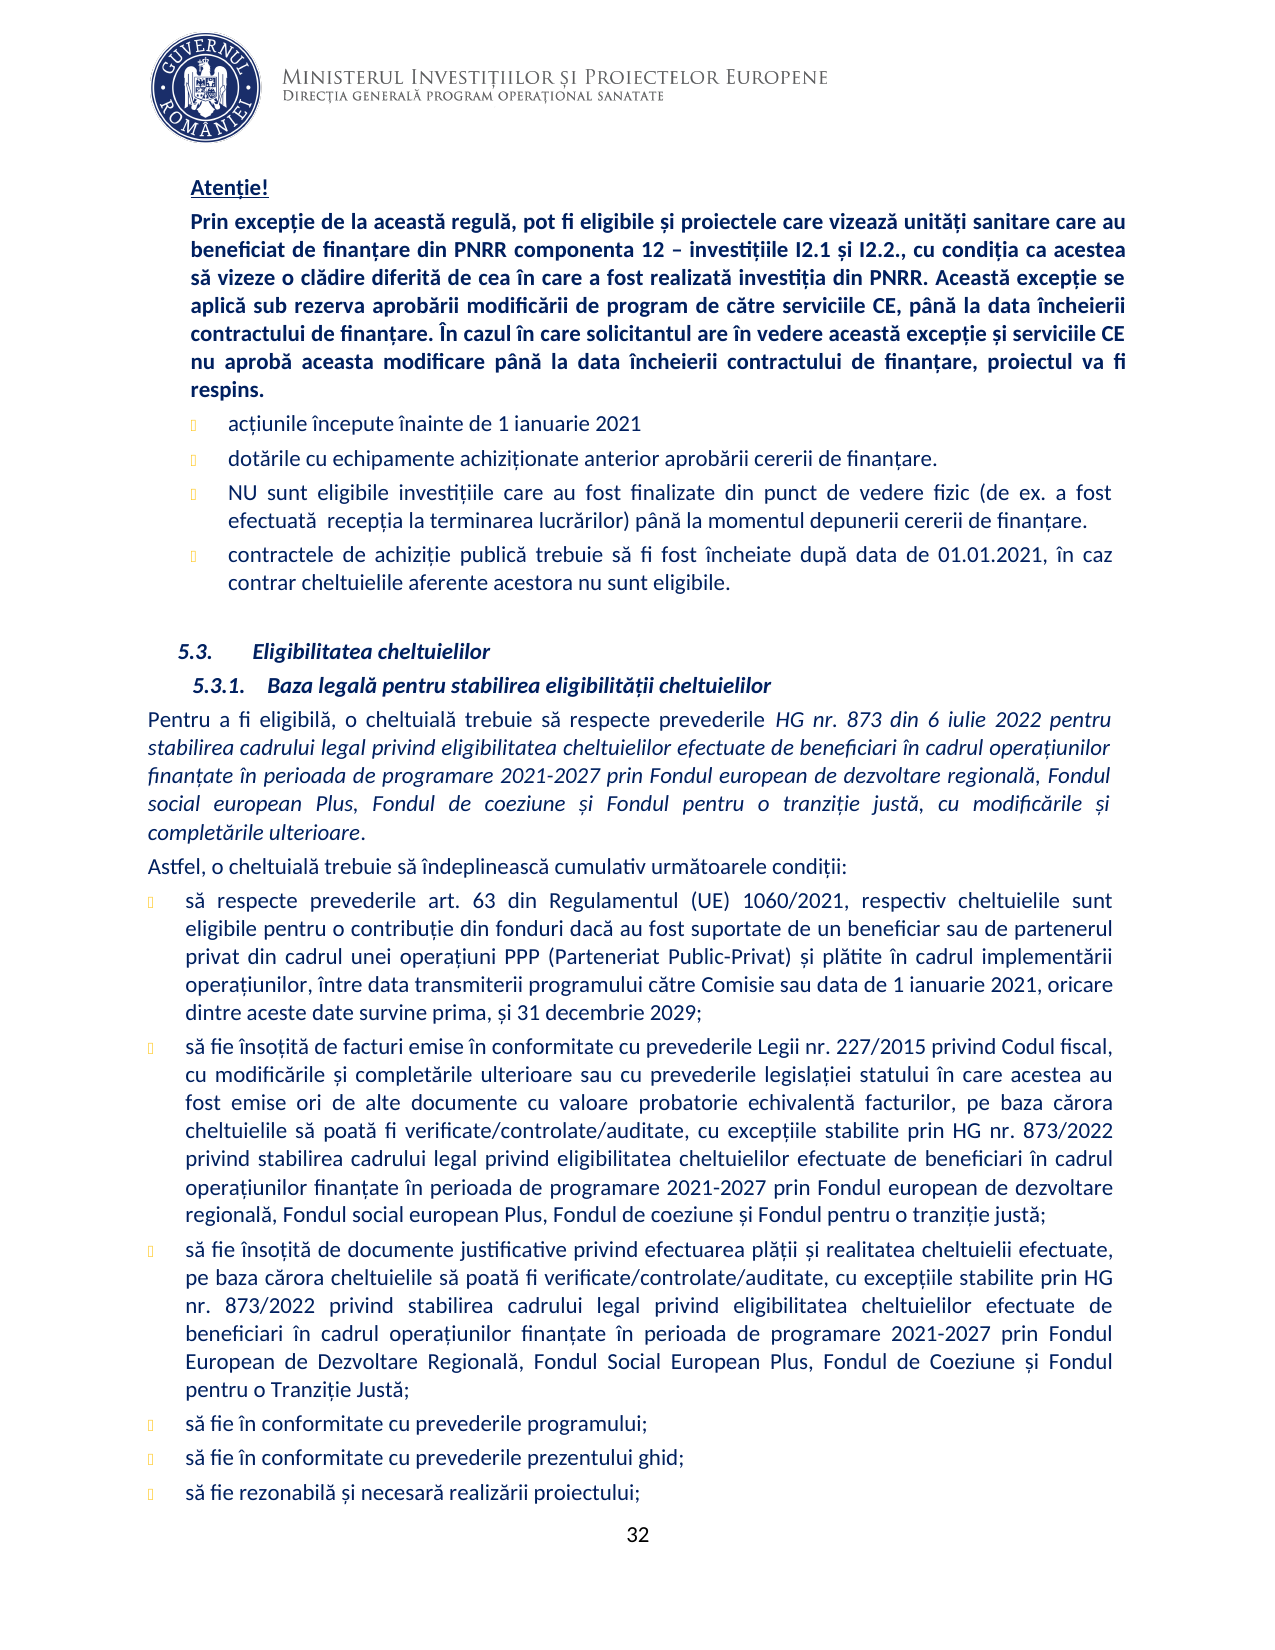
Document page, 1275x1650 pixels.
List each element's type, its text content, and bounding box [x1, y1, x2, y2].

list acțiunile începute înainte de 1 ianuarie 2021 [190, 409, 1127, 438]
list dotările cu echipamente achiziționate anterior aprobării cererii de finanțare. [190, 444, 1127, 472]
list să fie rezonabilă şi necesară realizării proiectului; [148, 1478, 1115, 1506]
list contractele de achiziție publică trebuie să fi fost încheiate după data de 01.01.2021, în caz contrar cheltuielile aferente acestora nu sunt eligibile. [190, 540, 1115, 596]
list să fie însoțită de documente justificative privind efectuarea plății şi realitatea cheltuielii efectuate, pe baza cărora cheltuielile să poată fi verificate/controlate/auditate, cu excepțiile stabilite prin HG nr. 873/2022 privind stabilirea cadrului legal privind eligibilitatea cheltuielilor efectuate de beneficiari în cadrul operațiunilor finanțate în perioada de programare 2021-2027 prin Fondul European de Dezvoltare Regională, Fondul Social European Plus, Fondul de Coeziune și Fondul pentru o Tranziție Justă; [148, 1235, 1115, 1403]
text Prin excepție de la această regulă, pot fi eligibile și proiectele care vizează unități sanitare care au beneficiat de finanțare din PNRR componenta 12 – investițiile I2.1 și I2.2., cu condiția ca acestea să vizeze o clădire diferită de cea în care a fost realizată investiția din PNRR. Această excepție se aplică sub rezerva aprobării modificării de program de către serviciile CE, până la data încheierii contractului de finanțare. În cazul în care solicitantul are în vedere această excepție și serviciile CE nu aprobă aceasta modificare până la data încheierii contractului de finanțare, proiectul va fi respins. [190, 207, 1127, 403]
list Baza legală pentru stabilirea eligibilității cheltuielilor [192, 671, 1127, 699]
list Eligibilitatea cheltuielilor [177, 637, 1127, 665]
list să fie însoțită de facturi emise în conformitate cu prevederile Legii nr. 227/2015 privind Codul fiscal, cu modificările și completările ulterioare sau cu prevederile legislației statului în care acestea au fost emise ori de alte documente cu valoare probatorie echivalentă facturilor, pe baza cărora cheltuielile să poată fi verificate/controlate/auditate, cu excepțiile stabilite prin HG nr. 873/2022 privind stabilirea cadrului legal privind eligibilitatea cheltuielilor efectuate de beneficiari în cadrul operațiunilor finanțate în perioada de programare 2021-2027 prin Fondul european de dezvoltare regională, Fondul social european Plus, Fondul de coeziune și Fondul pentru o tranziție justă; [148, 1032, 1115, 1229]
text Atenție! [190, 173, 1127, 201]
list să respecte prevederile art. 63 din Regulamentul (UE) 1060/2021, respectiv cheltuielile sunt eligibile pentru o contribuție din fonduri dacă au fost suportate de un beneficiar sau de partenerul privat din cadrul unei operațiuni PPP (Parteneriat Public-Privat) și plătite în cadrul implementării operațiunilor, între data transmiterii programului către Comisie sau data de 1 ianuarie 2021, oricare dintre aceste date survine prima, și 31 decembrie 2029; [148, 886, 1115, 1026]
list să fie în conformitate cu prevederile programului; [148, 1409, 1115, 1437]
list să fie în conformitate cu prevederile prezentului ghid; [148, 1443, 1115, 1472]
text Pentru a fi eligibilă, o cheltuială trebuie să respecte prevederile HG nr. 873 din 6 iulie 2022 pentru stabilirea cadrului legal privind eligibilitatea cheltuielilor efectuate de beneficiari în cadrul operațiunilor finanțate în perioada de programare 2021-2027 prin Fondul european de dezvoltare regională, Fondul social european Plus, Fondul de coeziune și Fondul pentru o tranziție justă, cu modificările și completările ulterioare. [148, 706, 1115, 846]
picture [147, 29, 852, 145]
text Astfel, o cheltuială trebuie să îndeplinească cumulativ următoarele condiții: [148, 852, 1115, 880]
list NU sunt eligibile investițiile care au fost finalizate din punct de vedere fizic (de ex. a fost efectuată recepția la terminarea lucrărilor) până la momentul depunerii cererii de finanțare. [190, 478, 1115, 534]
